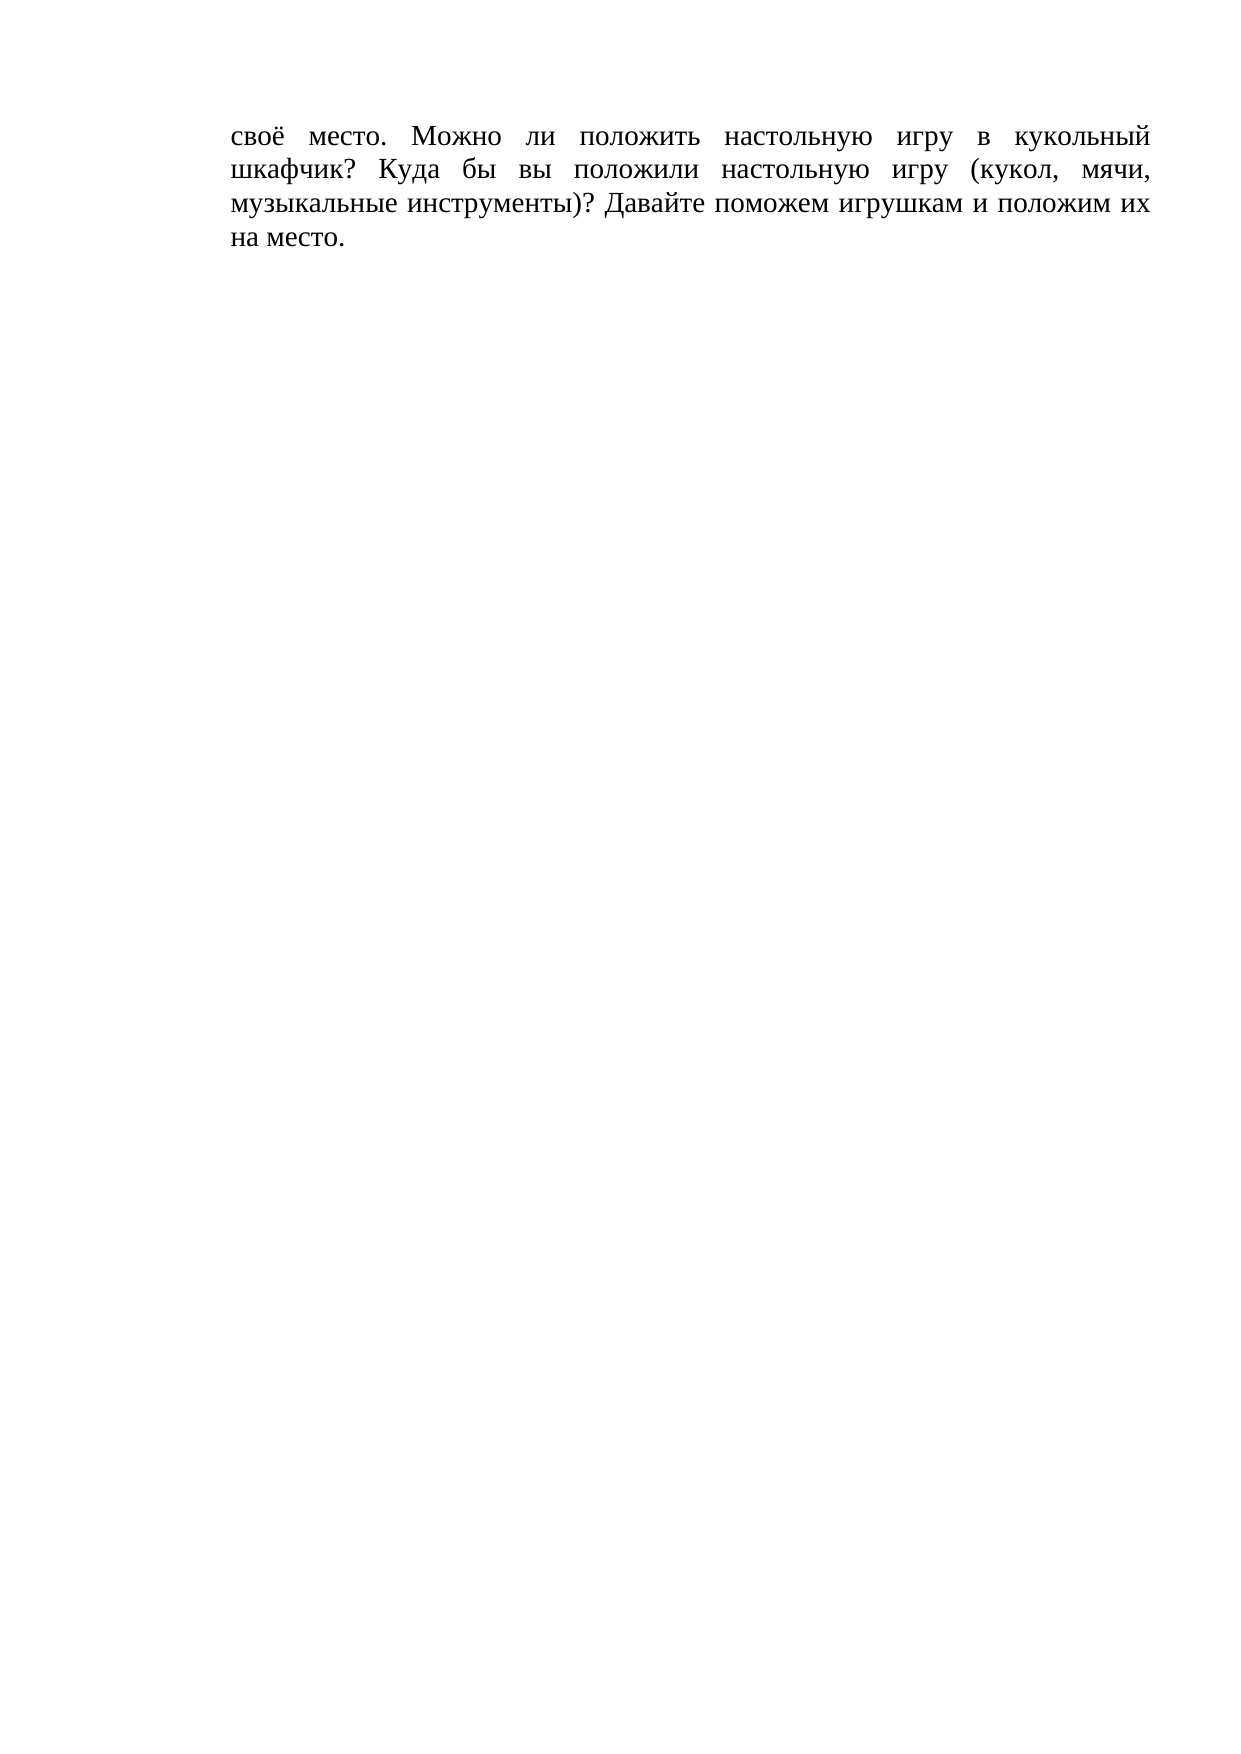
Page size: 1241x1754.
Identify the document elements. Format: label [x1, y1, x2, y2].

text [230, 118, 1152, 252]
